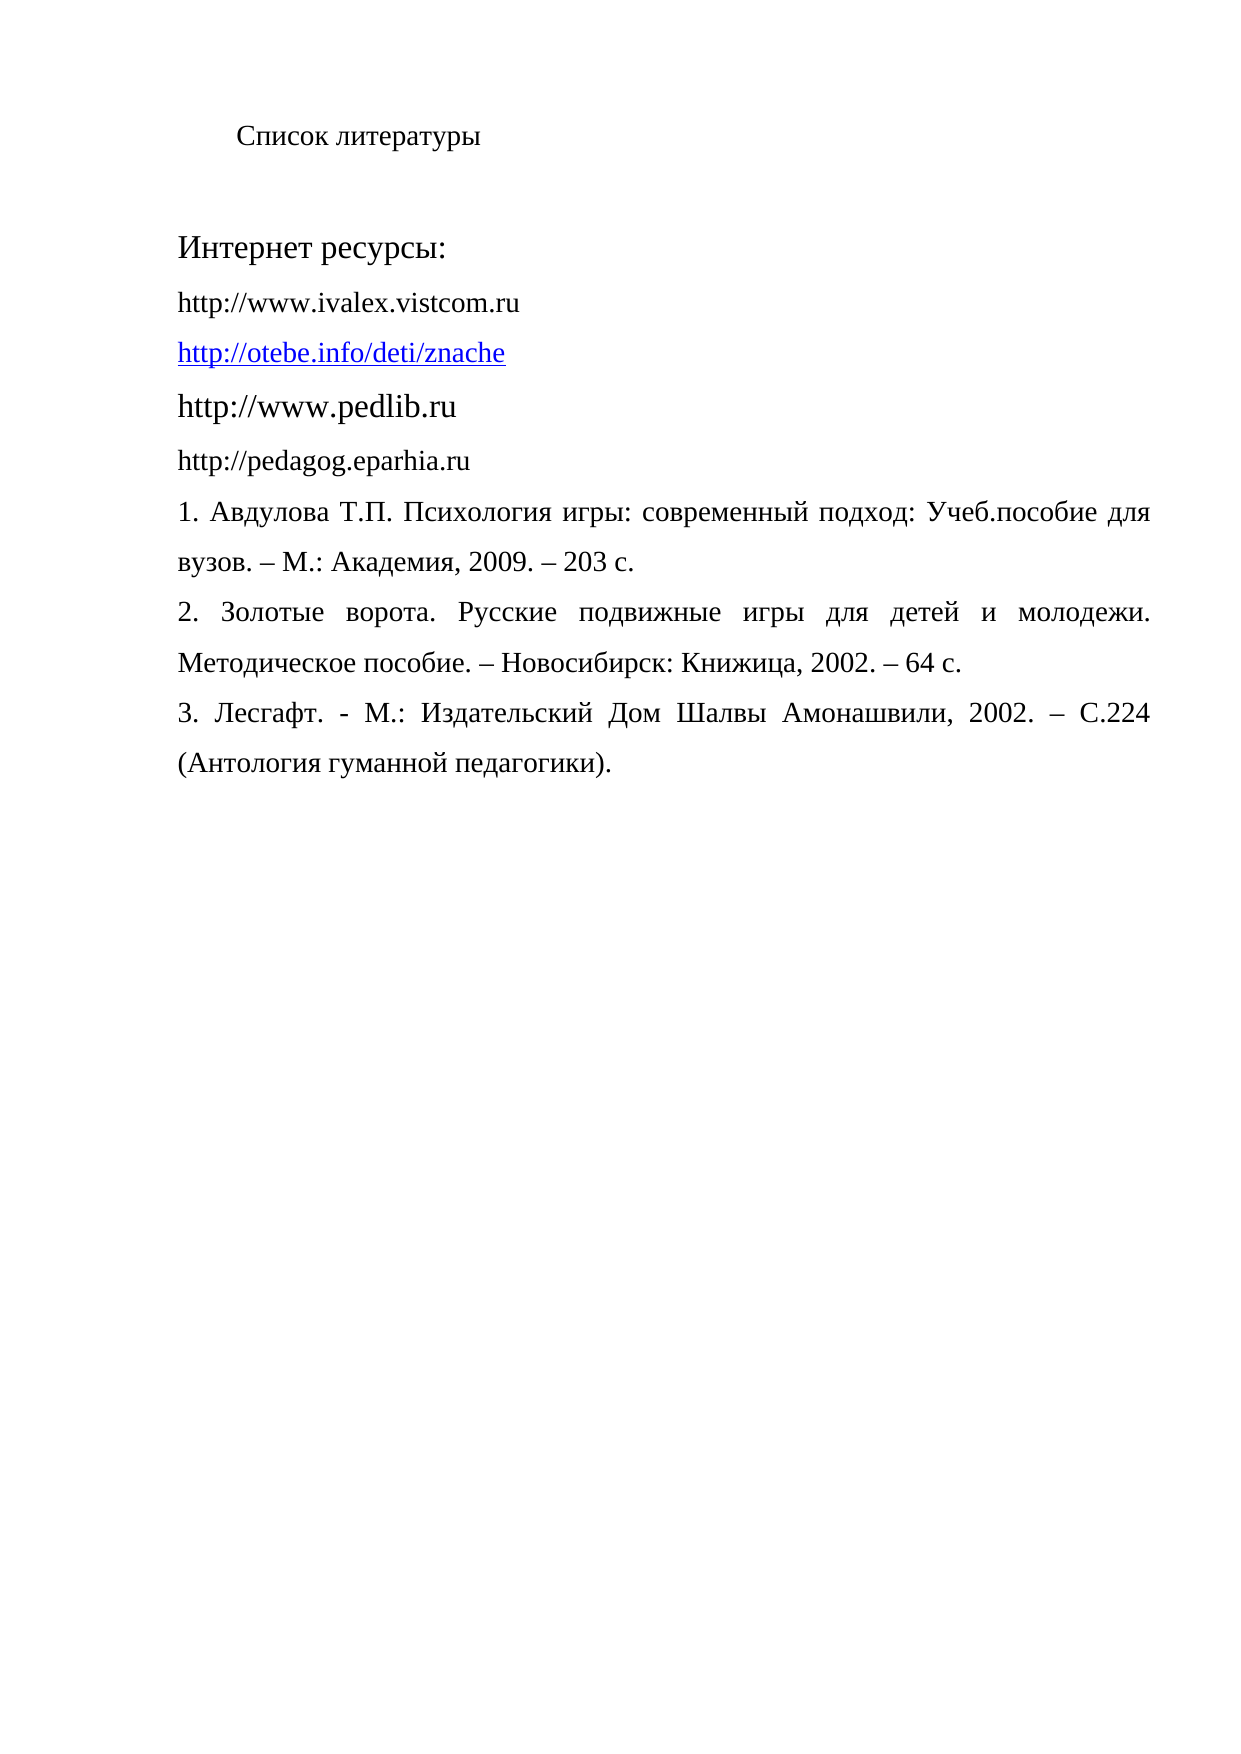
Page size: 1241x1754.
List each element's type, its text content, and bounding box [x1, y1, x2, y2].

text 3. Лесгафт. - М.: Издательский Дом Шалвы Амонашвили, 2002. – С.224 (Антология гуманной педагогики). [177, 695, 1152, 779]
text http://otebe.info/deti/znache [177, 336, 1152, 369]
text Интернет ресурсы: [177, 228, 1152, 266]
text http://pedagog.eparhia.ru [177, 443, 1152, 477]
text 1. Авдулова Т.П. Психология игры: современный подход: Учеб.пособие для вузов. – М.: Академия, 2009. – 203 с. [177, 494, 1152, 578]
text http://www.pedlib.ru [177, 386, 1152, 424]
text http://www.ivalex.vistcom.ru [177, 285, 1152, 319]
text Список литературы [177, 118, 1152, 152]
text 2. Золотые ворота. Русские подвижные игры для детей и молодежи. Методическое пособие. – Новосибирск: Книжица, 2002. – 64 с. [177, 594, 1152, 678]
